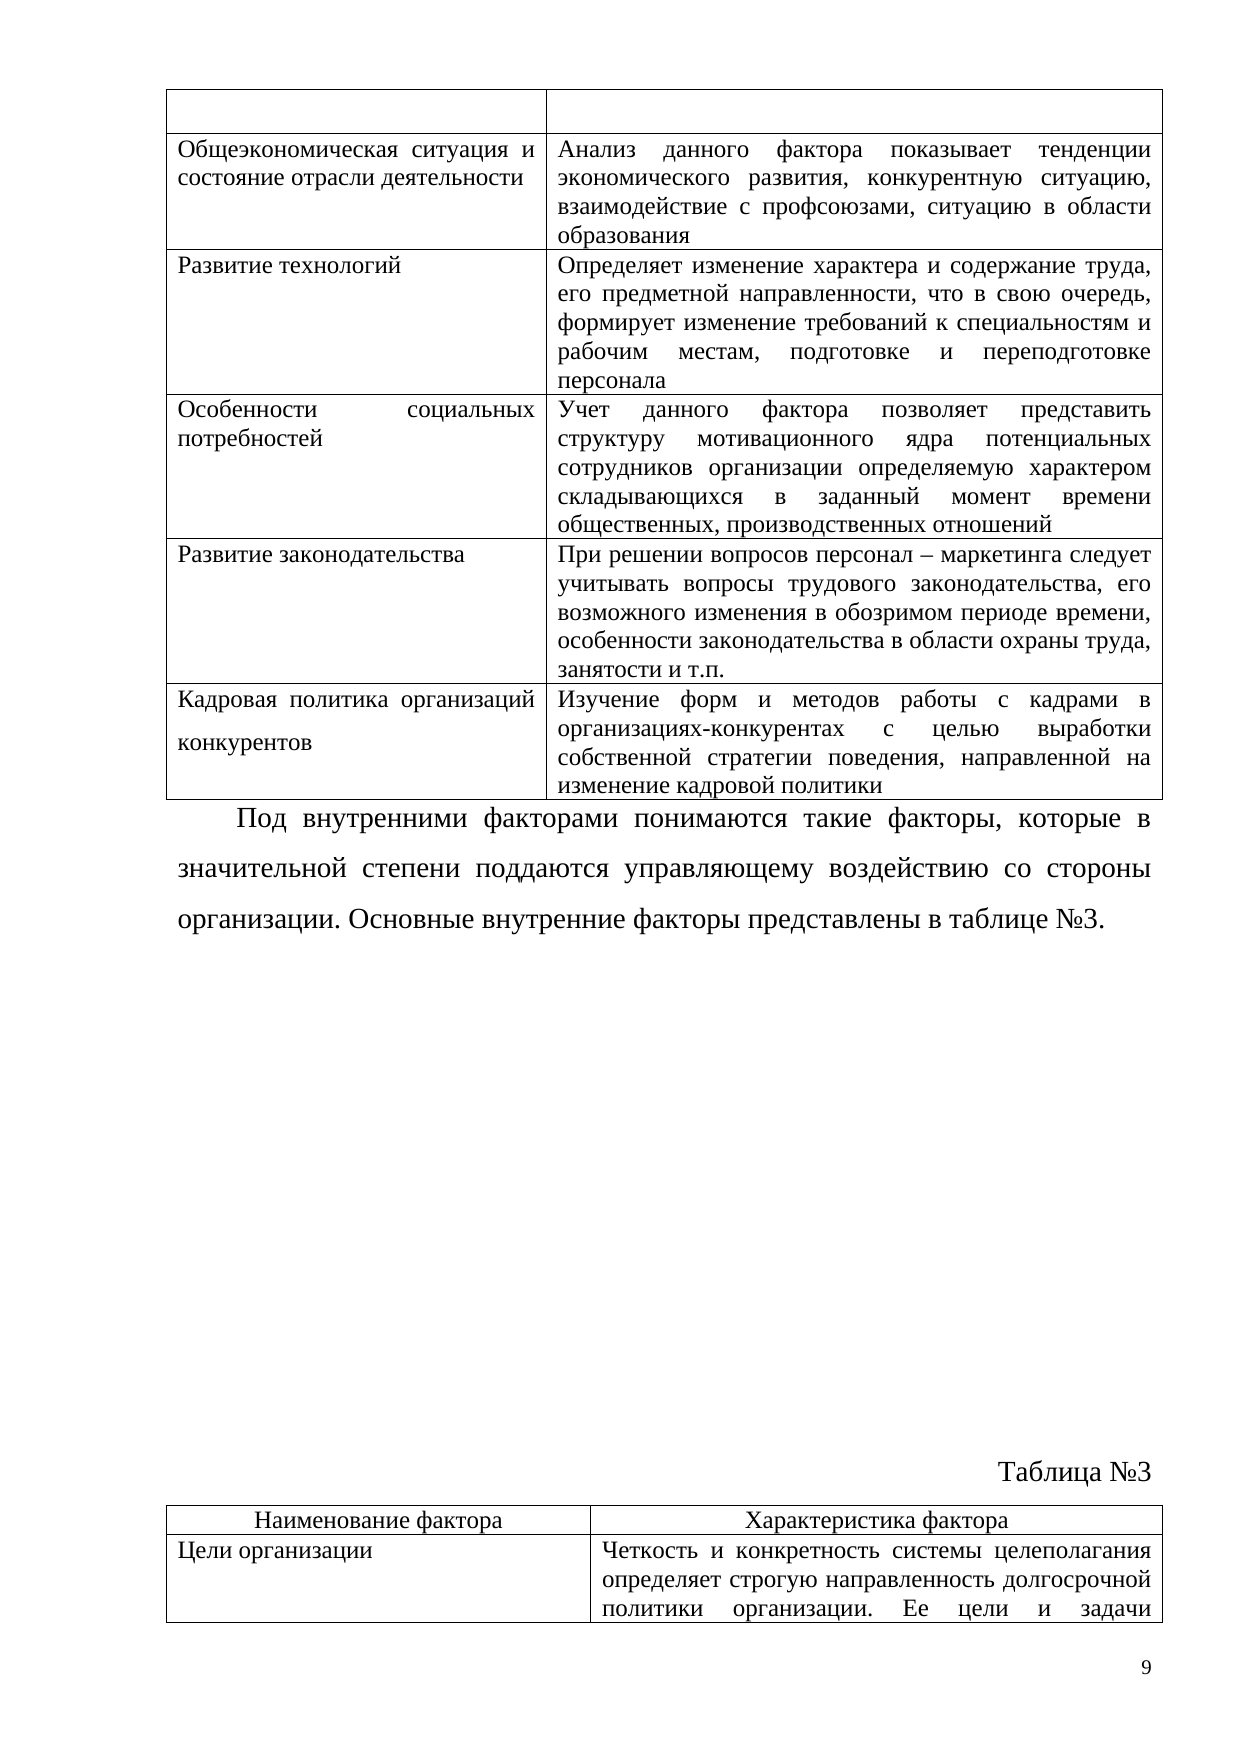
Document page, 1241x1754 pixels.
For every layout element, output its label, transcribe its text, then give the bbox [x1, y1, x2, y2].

table_cell Развитие законодательства [167, 539, 546, 683]
table_cell Кадровая политика организаций конкурентов [167, 684, 546, 799]
table_cell Изучение форм и методов работы с кадрами в организациях-конкурентах с целью выработки собственной стратегии поведения, направленной на изменение кадровой политики [547, 684, 1162, 799]
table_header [167, 90, 546, 133]
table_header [547, 90, 1162, 133]
table_cell Цели организации [167, 1535, 590, 1622]
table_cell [591, 1535, 1162, 1622]
text Под внутренними факторами понимаются такие факторы, которые в значительной степени поддаются управляющему воздействию со стороны организации. Основные внутренние факторы представлены в таблице №3. [177, 800, 1152, 934]
table_cell Учет данного фактора позволяет представить структуру мотивационного ядра потенциальных сотрудников организации определяемую характером складывающихся в заданный момент времени общественных, производственных отношений [547, 395, 1162, 538]
table_cell Анализ данного фактора показывает тенденции экономического развития, конкурентную ситуацию, взаимодействие с профсоюзами, ситуацию в области образования [547, 134, 1162, 249]
table_header Характеристика фактора [591, 1506, 1162, 1534]
table_cell Определяет изменение характера и содержание труда, его предметной направленности, что в свою очередь, формирует изменение требований к специальностям и рабочим местам, подготовке и переподготовке персонала [547, 250, 1162, 393]
text Таблица №3 [177, 1454, 1152, 1488]
table_cell Особенности социальных потребностей [167, 395, 546, 538]
table_cell При решении вопросов персонал – маркетинга следует учитывать вопросы трудового законодательства, его возможного изменения в обозримом периоде времени, особенности законодательства в области охраны труда, занятости и т.п. [547, 539, 1162, 683]
table_header Наименование фактора [167, 1506, 590, 1534]
table_cell Развитие технологий [167, 250, 546, 393]
table_cell Общеэкономическая ситуация и состояние отрасли деятельности [167, 134, 546, 249]
